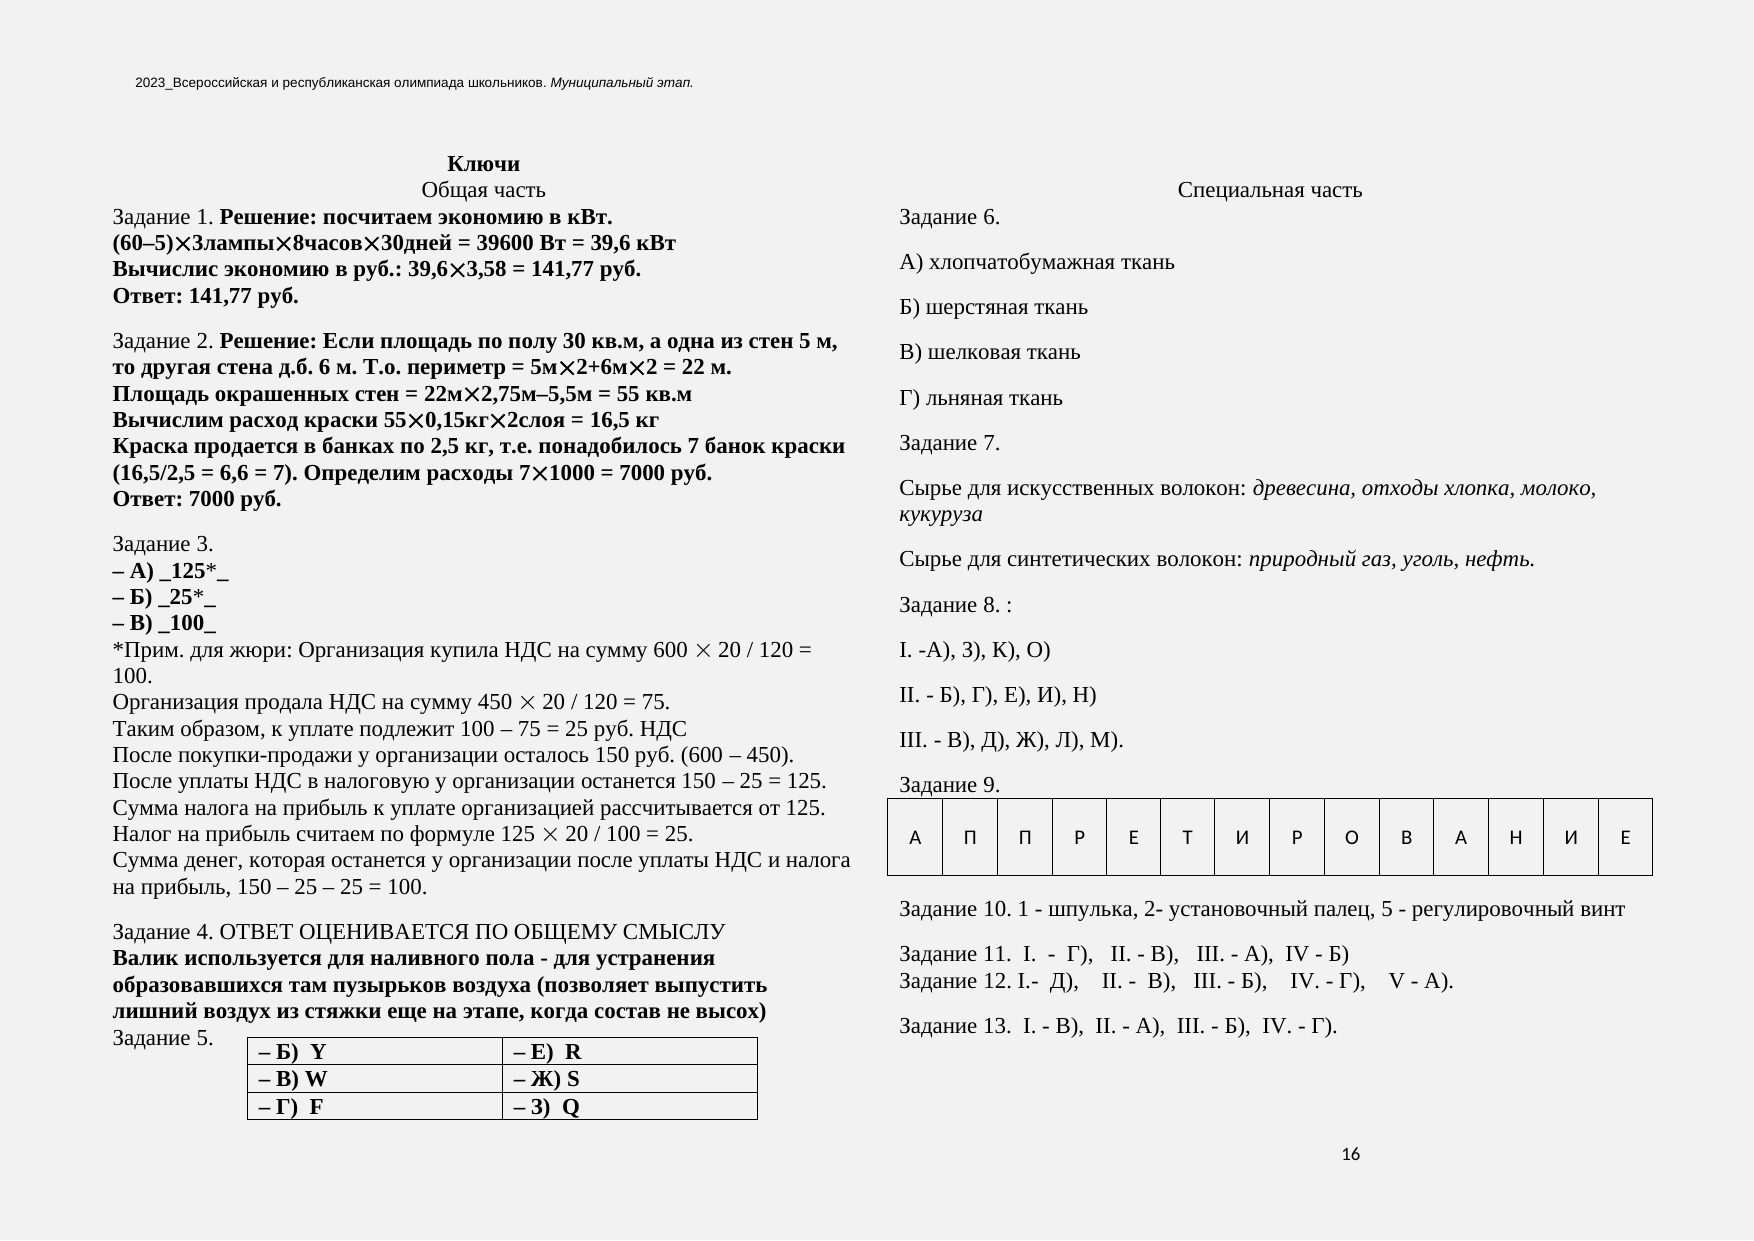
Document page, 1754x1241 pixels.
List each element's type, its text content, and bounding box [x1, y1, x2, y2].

text – А) _125*_ [112, 557, 855, 583]
table_header Е [1599, 799, 1652, 875]
table_cell – Ж) S [503, 1065, 757, 1092]
text Налог на прибыль считаем по формуле 125 20 / 100 = 25. [112, 820, 855, 847]
text После уплаты НДС в налоговую у организации останется 150 – 25 = 125. [112, 767, 855, 794]
text Сырье для искусственных волокон: древесина, отходы хлопка, молоко, кукуруза [899, 474, 1641, 527]
text Задание 7. [899, 429, 1641, 455]
text Задание 1. Решение: посчитаем экономию в кВт. [112, 203, 855, 229]
text Задание 8. : [899, 591, 1641, 617]
text Таким образом, к уплате подлежит 100 – 75 = 25 руб. НДС [112, 715, 855, 741]
list - В), Д), Ж), Л), М). [899, 726, 1641, 753]
table_header Т [1161, 799, 1214, 875]
text Площадь окрашенных стен = 22м2,75м–5,5м = 55 кв.м [112, 380, 855, 406]
text Организация продала НДС на сумму 450 20 / 120 = 75. [112, 688, 855, 715]
text Ответ: 7000 руб. [112, 485, 855, 511]
text Задание 12. I.- Д), II. - В), III. - Б), IV. - Г), V - А). [899, 967, 1641, 993]
text Задание 9. [899, 772, 1641, 798]
text После покупки-продажи у организации осталось 150 руб. (600 – 450). [112, 741, 855, 767]
text Валик используется для наливного пола - для устранения образовавшихся там пузырьков воздуха (позволяет выпустить лишний воздух из стяжки еще на этапе, когда состав не высох) [112, 944, 855, 1023]
text Б) шерстяная ткань [899, 293, 1641, 319]
text Задание 3. [112, 530, 855, 557]
list - Б), Г), Е), И), Н) [899, 681, 1641, 707]
text Сумма налога на прибыль к уплате организацией рассчитывается от 125. [112, 794, 855, 820]
table_header – Е) R [503, 1038, 757, 1064]
table_header – Б) Y [248, 1038, 502, 1064]
text Задание 11. I. - Г), II. - В), III. - А), IV - Б) [899, 940, 1641, 967]
text Г) льняная ткань [899, 383, 1641, 410]
text Задание 10. 1 - шпулька, 2- установочный палец, 5 - регулировочный винт [899, 895, 1641, 921]
text А) хлопчатобумажная ткань [899, 248, 1641, 274]
text Специальная часть [899, 176, 1641, 203]
table_cell – З) Q [503, 1093, 757, 1119]
text Задание 6. [899, 203, 1641, 229]
text Сумма денег, которая останется у организации после уплаты НДС и налога на прибыль, 150 – 25 – 25 = 100. [112, 847, 855, 899]
text то другая стена д.б. 6 м. Т.о. периметр = 5м2+6м2 = 22 м. [112, 353, 855, 380]
list -А), З), К), О) [899, 636, 1641, 662]
text Задание 2. Решение: Если площадь по полу 30 кв.м, а одна из стен 5 м, [112, 327, 855, 353]
table_header Е [1107, 799, 1160, 875]
text Задание 4. ОТВЕТ ОЦЕНИВАЕТСЯ ПО ОБЩЕМУ СМЫСЛУ [112, 918, 855, 944]
text (60–5)3лампы8часов30дней = 39600 Вт = 39,6 кВт [112, 229, 855, 255]
table_header Р [1053, 799, 1106, 875]
table_header Р [1270, 799, 1324, 875]
table_cell – Г) F [248, 1093, 502, 1119]
text – В) _100_ [112, 609, 855, 636]
text Ответ: 141,77 руб. [112, 282, 855, 308]
table_header Н [1489, 799, 1543, 875]
table_cell – В) W [248, 1065, 502, 1092]
text Сырье для синтетических волокон: природный газ, уголь, нефть. [899, 546, 1641, 572]
text Вычислис экономию в руб.: 39,63,58 = 141,77 руб. [112, 255, 855, 282]
text Общая часть [112, 176, 855, 203]
text – Б) _25*_ [112, 583, 855, 609]
text В) шелковая ткань [899, 338, 1641, 365]
text Ключи [112, 150, 855, 176]
text Задание 13. I. - В), II. - А), III. - Б), IV. - Г). [899, 1012, 1641, 1038]
text Краска продается в банках по 2,5 кг, т.е. понадобилось 7 банок краски (16,5/2,5 = 6,6 = 7). Определим расходы 71000 = 7000 руб. [112, 432, 855, 485]
text *Прим. для жюри: Организация купила НДС на сумму 600 20 / 120 = 100. [112, 636, 855, 688]
table_header А [888, 799, 942, 875]
table_header О [1325, 799, 1379, 875]
table_header И [1544, 799, 1598, 875]
table_header В [1380, 799, 1433, 875]
text Задание 5. [112, 1023, 855, 1050]
table_header А [1434, 799, 1488, 875]
table_header П [943, 799, 997, 875]
text Вычислим расход краски 550,15кг2слоя = 16,5 кг [112, 406, 855, 432]
table_header И [1215, 799, 1269, 875]
table_header П [998, 799, 1052, 875]
